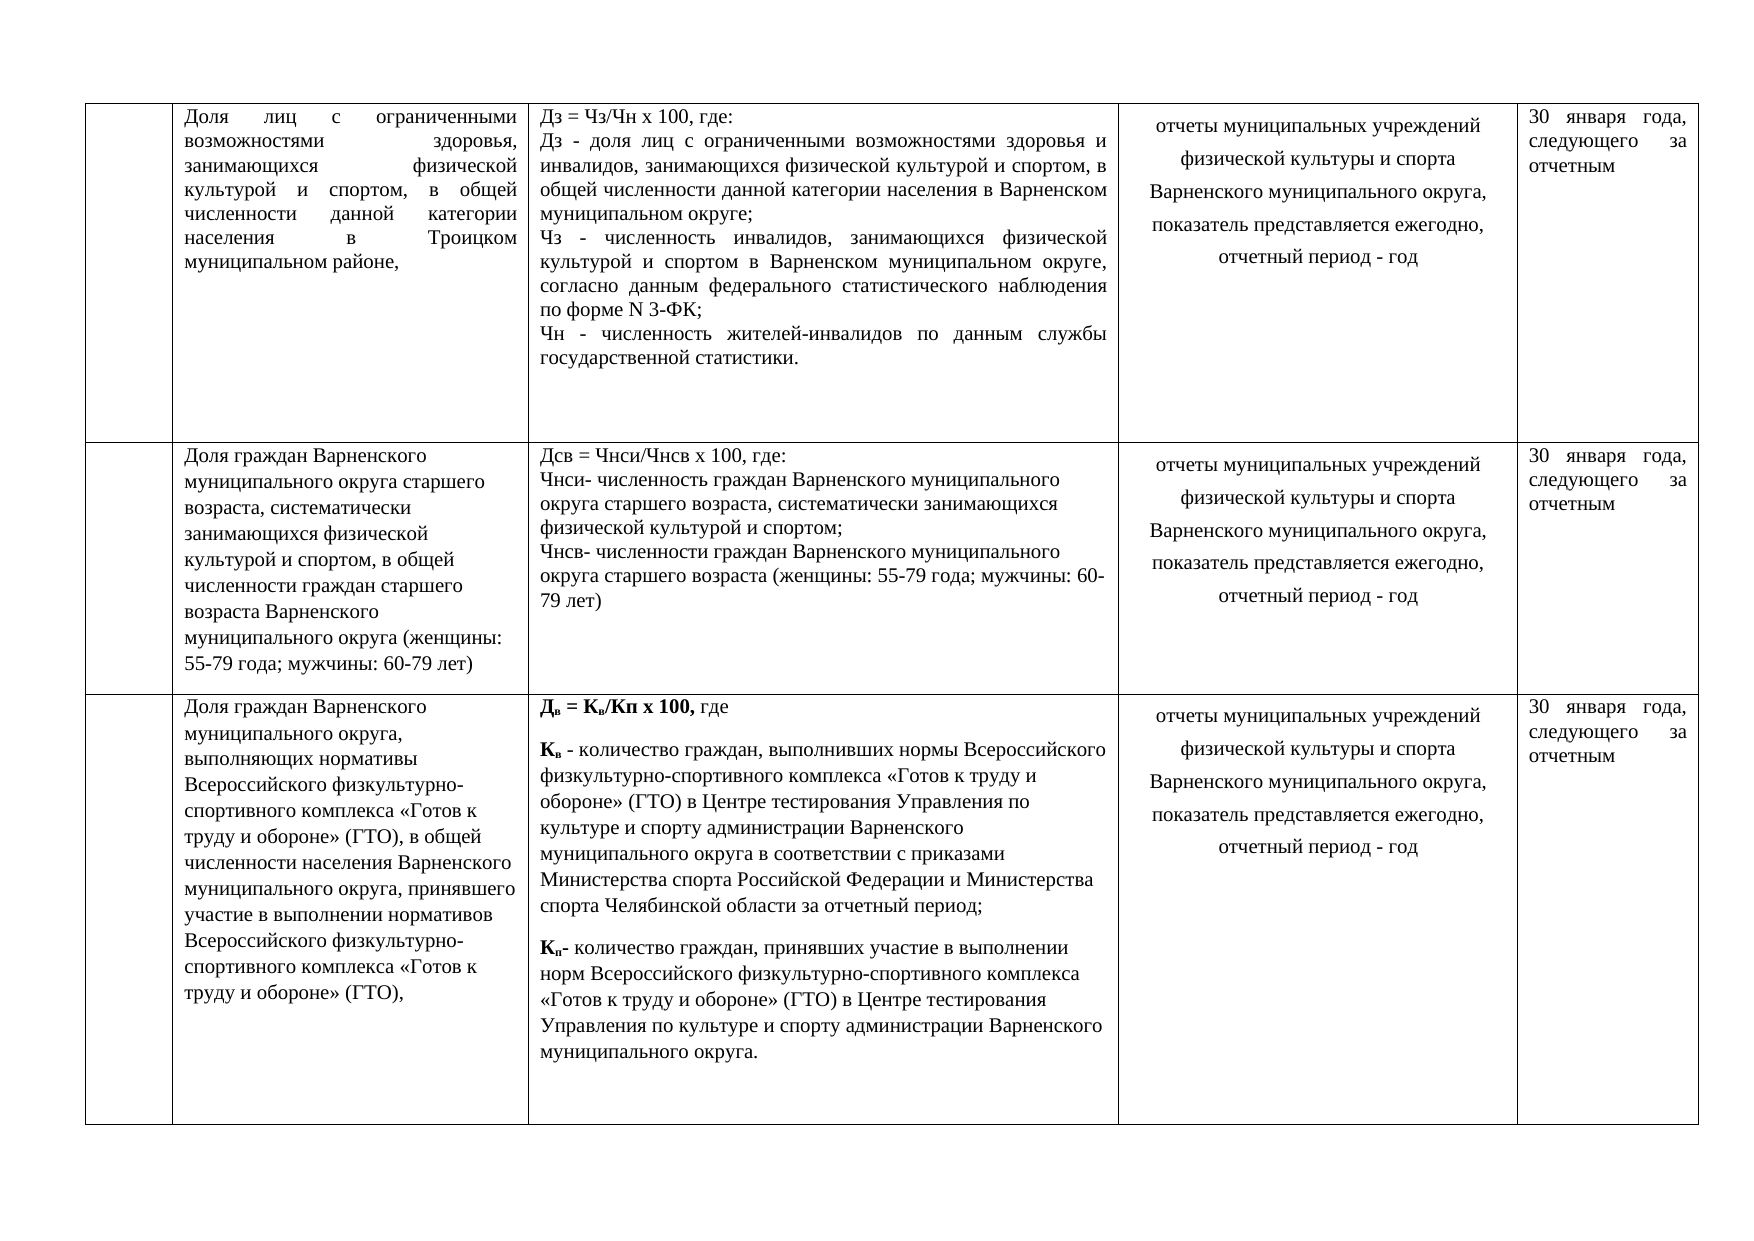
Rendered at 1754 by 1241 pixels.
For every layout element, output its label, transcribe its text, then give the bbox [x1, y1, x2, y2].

table_cell [86, 104, 172, 442]
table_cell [1119, 104, 1517, 442]
table_cell [86, 443, 172, 693]
table_cell [86, 695, 172, 1124]
table_cell Доля лиц с ограниченными возможностями здоровья, занимающихся физической культурой и спортом, в общей численности данной категории населения в Троицком муниципальном районе, [173, 104, 528, 442]
table_cell Дз = Чз/Чн х 100, где: Дз - доля лиц с ограниченными возможностями здоровья и инвалидов, занимающихся физической культурой и спортом, в общей численности данной категории населения в Варненском муниципальном округе; Чз - численность инвалидов, занимающихся физической культурой и спортом в Варненском муниципальном округе, согласно данным федерального статистического наблюдения по форме N 3-ФК; Чн - численность жителей-инвалидов по данным службы государственной статистики. [529, 104, 1118, 442]
table_cell Доля граждан Варненского муниципального округа старшего возраста, систематически занимающихся физической культурой и спортом, в общей численности граждан старшего возраста Варненского муниципального округа (женщины: 55-79 года; мужчины: 60-79 лет) [173, 443, 528, 693]
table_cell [1518, 104, 1698, 442]
table_cell Дсв = Чнси/Чнсв х 100, где: Чнси- численность граждан Варненского муниципального округа старшего возраста, систематически занимающихся физической культурой и спортом; Чнсв- численности граждан Варненского муниципального округа старшего возраста (женщины: 55-79 года; мужчины: 60-79 лет) [529, 443, 1118, 693]
table_cell Доля граждан Варненского муниципального округа, выполняющих нормативы Всероссийского физкультурно-спортивного комплекса «Готов к труду и обороне» (ГТО), в общей численности населения Варненского муниципального округа, принявшего участие в выполнении нормативов Всероссийского физкультурно-спортивного комплекса «Готов к труду и обороне» (ГТО), [173, 695, 528, 1124]
table_cell Дв = Кв/Кп х 100, где Кв - количество граждан, выполнивших нормы Всероссийского физкультурно-спортивного комплекса «Готов к труду и обороне» (ГТО) в Центре тестирования Управления по культуре и спорту администрации Варненского муниципального округа в соответствии с приказами Министерства спорта Российской Федерации и Министерства спорта Челябинской области за отчетный период; Кп- количество граждан, принявших участие в выполнении норм Всероссийского физкультурно-спортивного комплекса «Готов к труду и обороне» (ГТО) в Центре тестирования Управления по культуре и спорту администрации Варненского муниципального округа. [529, 695, 1118, 1124]
table_cell 30 января года, следующего за отчетным [1518, 695, 1698, 1124]
table_cell 30 января года, следующего за отчетным [1518, 443, 1698, 693]
